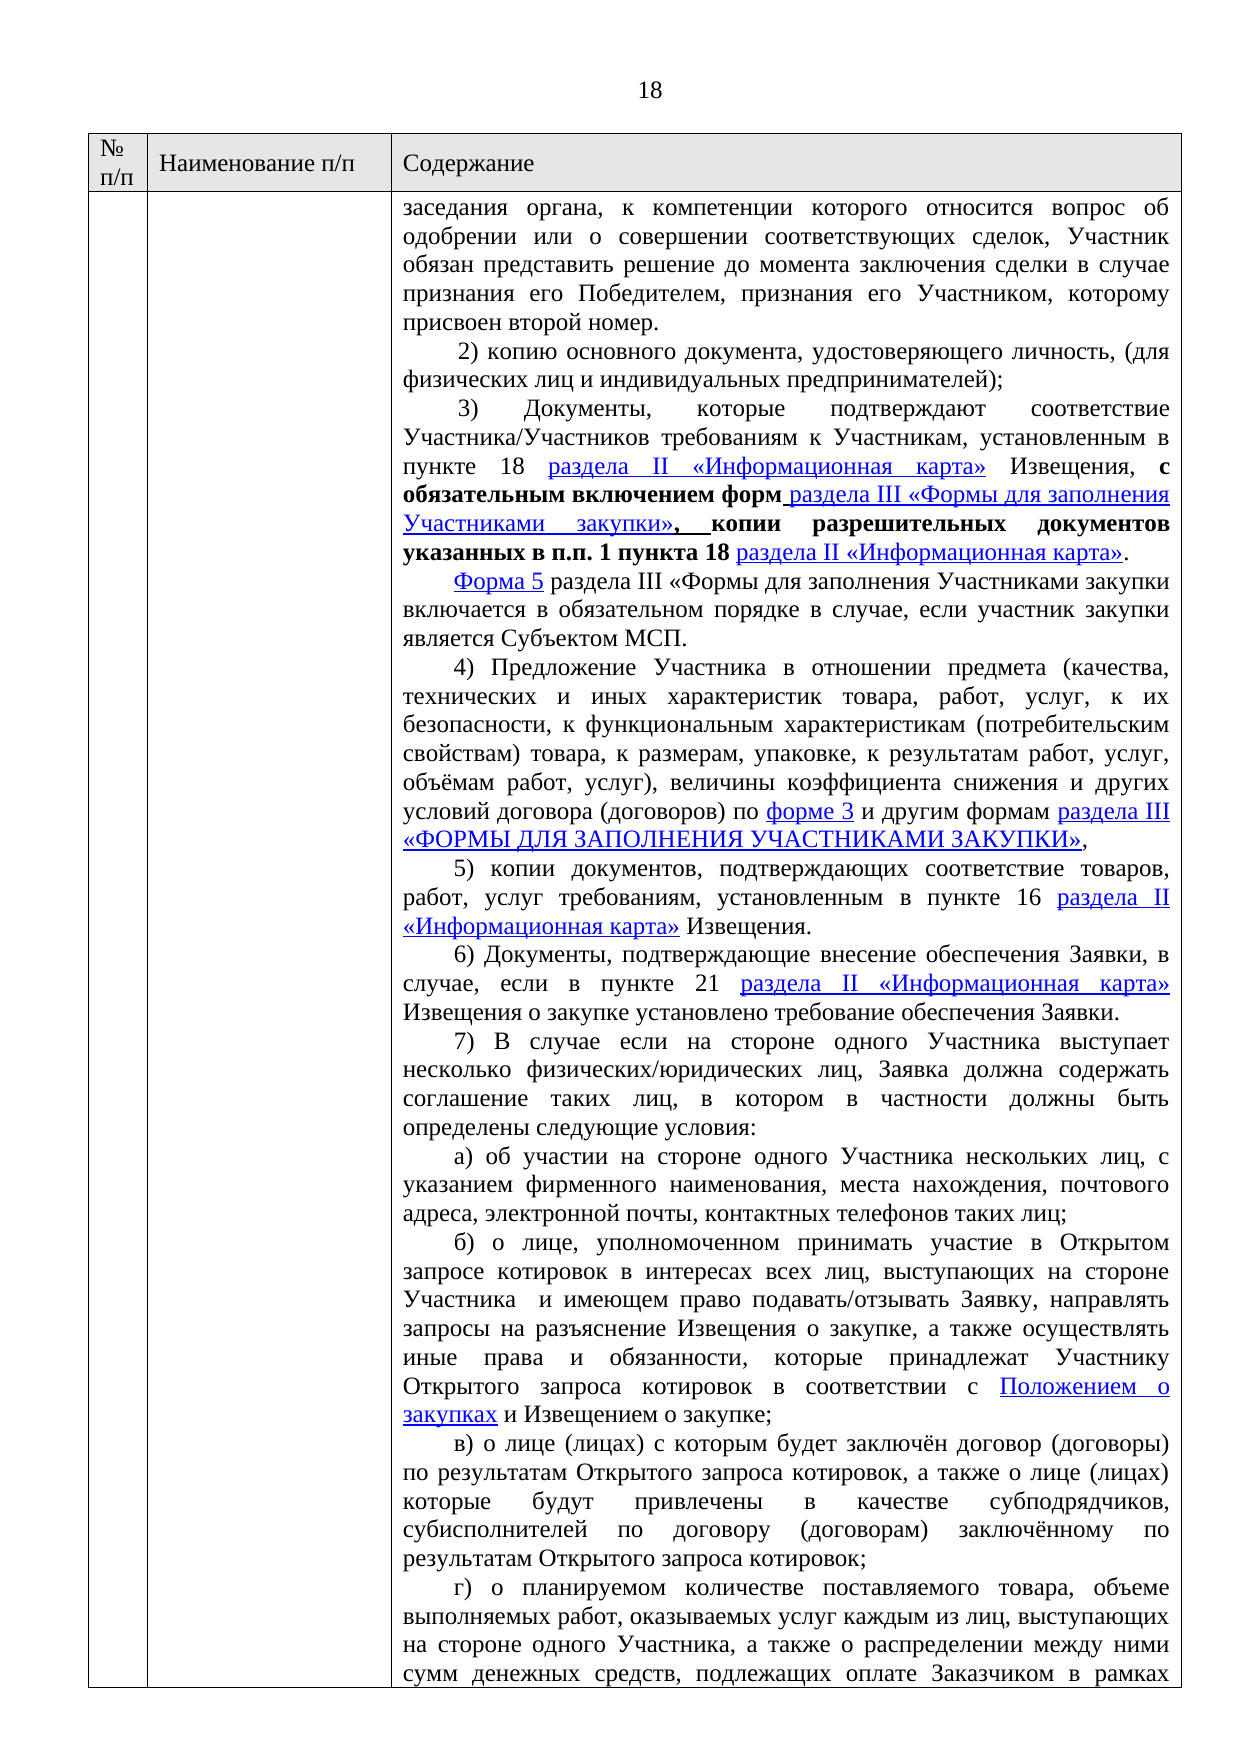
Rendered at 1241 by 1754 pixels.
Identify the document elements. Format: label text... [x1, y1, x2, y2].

table_header № п/п [89, 134, 147, 191]
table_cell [148, 192, 391, 1687]
table_cell [89, 192, 147, 1687]
table_header Содержание [392, 134, 1181, 191]
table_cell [392, 192, 1181, 1687]
table_header Наименование п/п [148, 134, 391, 191]
